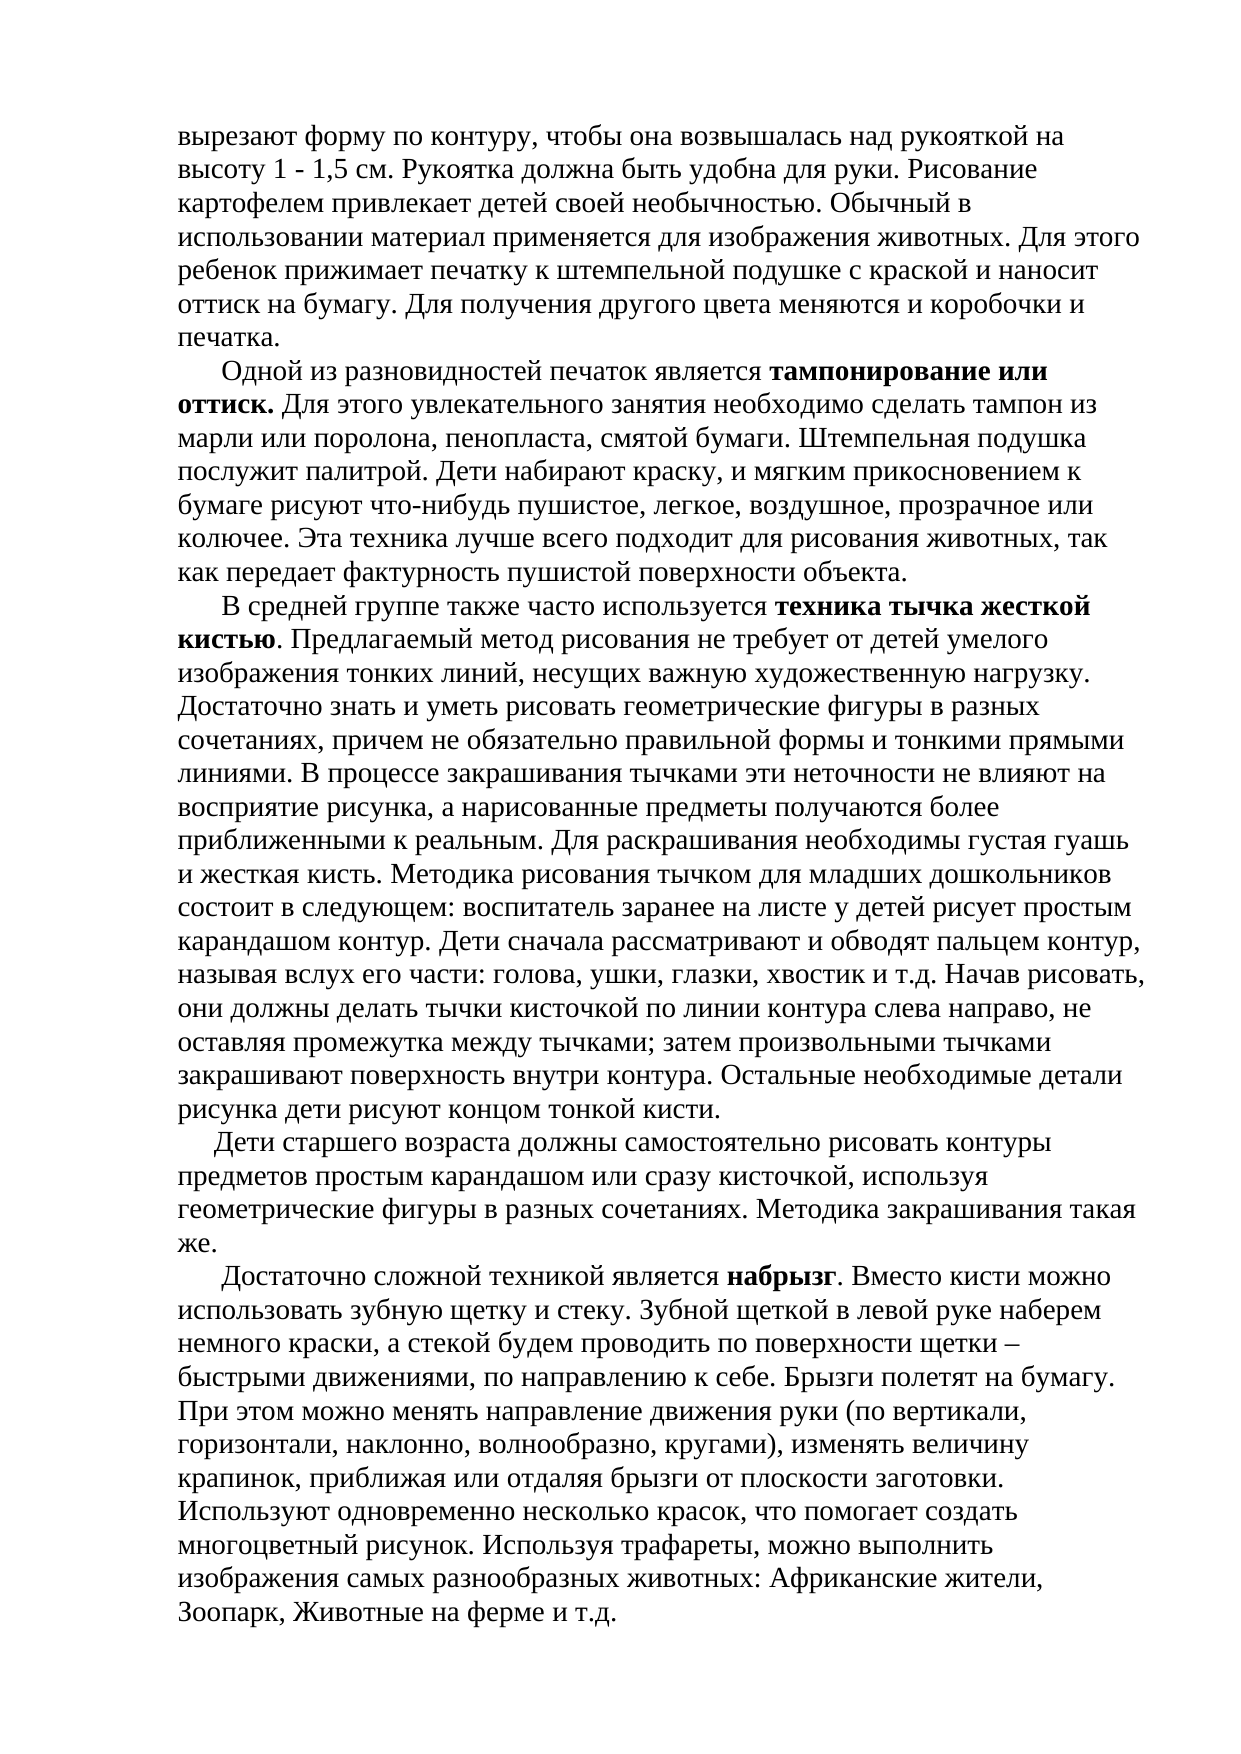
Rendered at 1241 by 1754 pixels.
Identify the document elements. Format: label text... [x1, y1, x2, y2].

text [177, 118, 1152, 353]
text В средней группе также часто используется техника тычка жесткой кистью. Предлагаемый метод рисования не требует от детей умелого изображения тонких линий, несущих важную художественную нагрузку. Достаточно знать и уметь рисовать геометрические фигуры в разных сочетаниях, причем не обязательно правильной формы и тонкими прямыми линиями. В процессе закрашивания тычками эти неточности не влияют на восприятие рисунка, а нарисованные предметы получаются более приближенными к реальным. Для раскрашивания необходимы густая гуашь и жесткая кисть. Методика рисования тычком для младших дошкольников состоит в следующем: воспитатель заранее на листе у детей рисует простым карандашом контур. Дети сначала рассматривают и обводят пальцем контур, называя вслух его части: голова, ушки, глазки, хвостик и т.д. Начав рисовать, они должны делать тычки кисточкой по линии контура слева направо, не оставляя промежутка между тычками; затем произвольными тычками закрашивают поверхность внутри контура. Остальные необходимые детали рисунка дети рисуют концом тонкой кисти. [177, 588, 1152, 1124]
text Достаточно сложной техникой является набрызг. Вместо кисти можно использовать зубную щетку и стеку. Зубной щеткой в левой руке наберем немного краски, а стекой будем проводить по поверхности щетки – быстрыми движениями, по направлению к себе. Брызги полетят на бумагу. При этом можно менять направление движения руки (по вертикали, горизонтали, наклонно, волнообразно, кругами), изменять величину крапинок, приближая или отдаляя брызги от плоскости заготовки. Используют одновременно несколько красок, что помогает создать многоцветный рисунок. Используя трафареты, можно выполнить изображения самых разнообразных животных: Африканские жители, Зоопарк, Животные на ферме и т.д. [177, 1258, 1152, 1627]
text Дети старшего возраста должны самостоятельно рисовать контуры предметов простым карандашом или сразу кисточкой, используя геометрические фигуры в разных сочетаниях. Методика закрашивания такая же. [177, 1124, 1152, 1258]
text Одной из разновидностей печаток является тампонирование или оттиск. Для этого увлекательного занятия необходимо сделать тампон из марли или поролона, пенопласта, смятой бумаги. Штемпельная подушка послужит палитрой. Дети набирают краску, и мягким прикосновением к бумаге рисуют что-нибудь пушистое, легкое, воздушное, прозрачное или колючее. Эта техника лучше всего подходит для рисования животных, так как передает фактурность пушистой поверхности объекта. [177, 353, 1152, 588]
